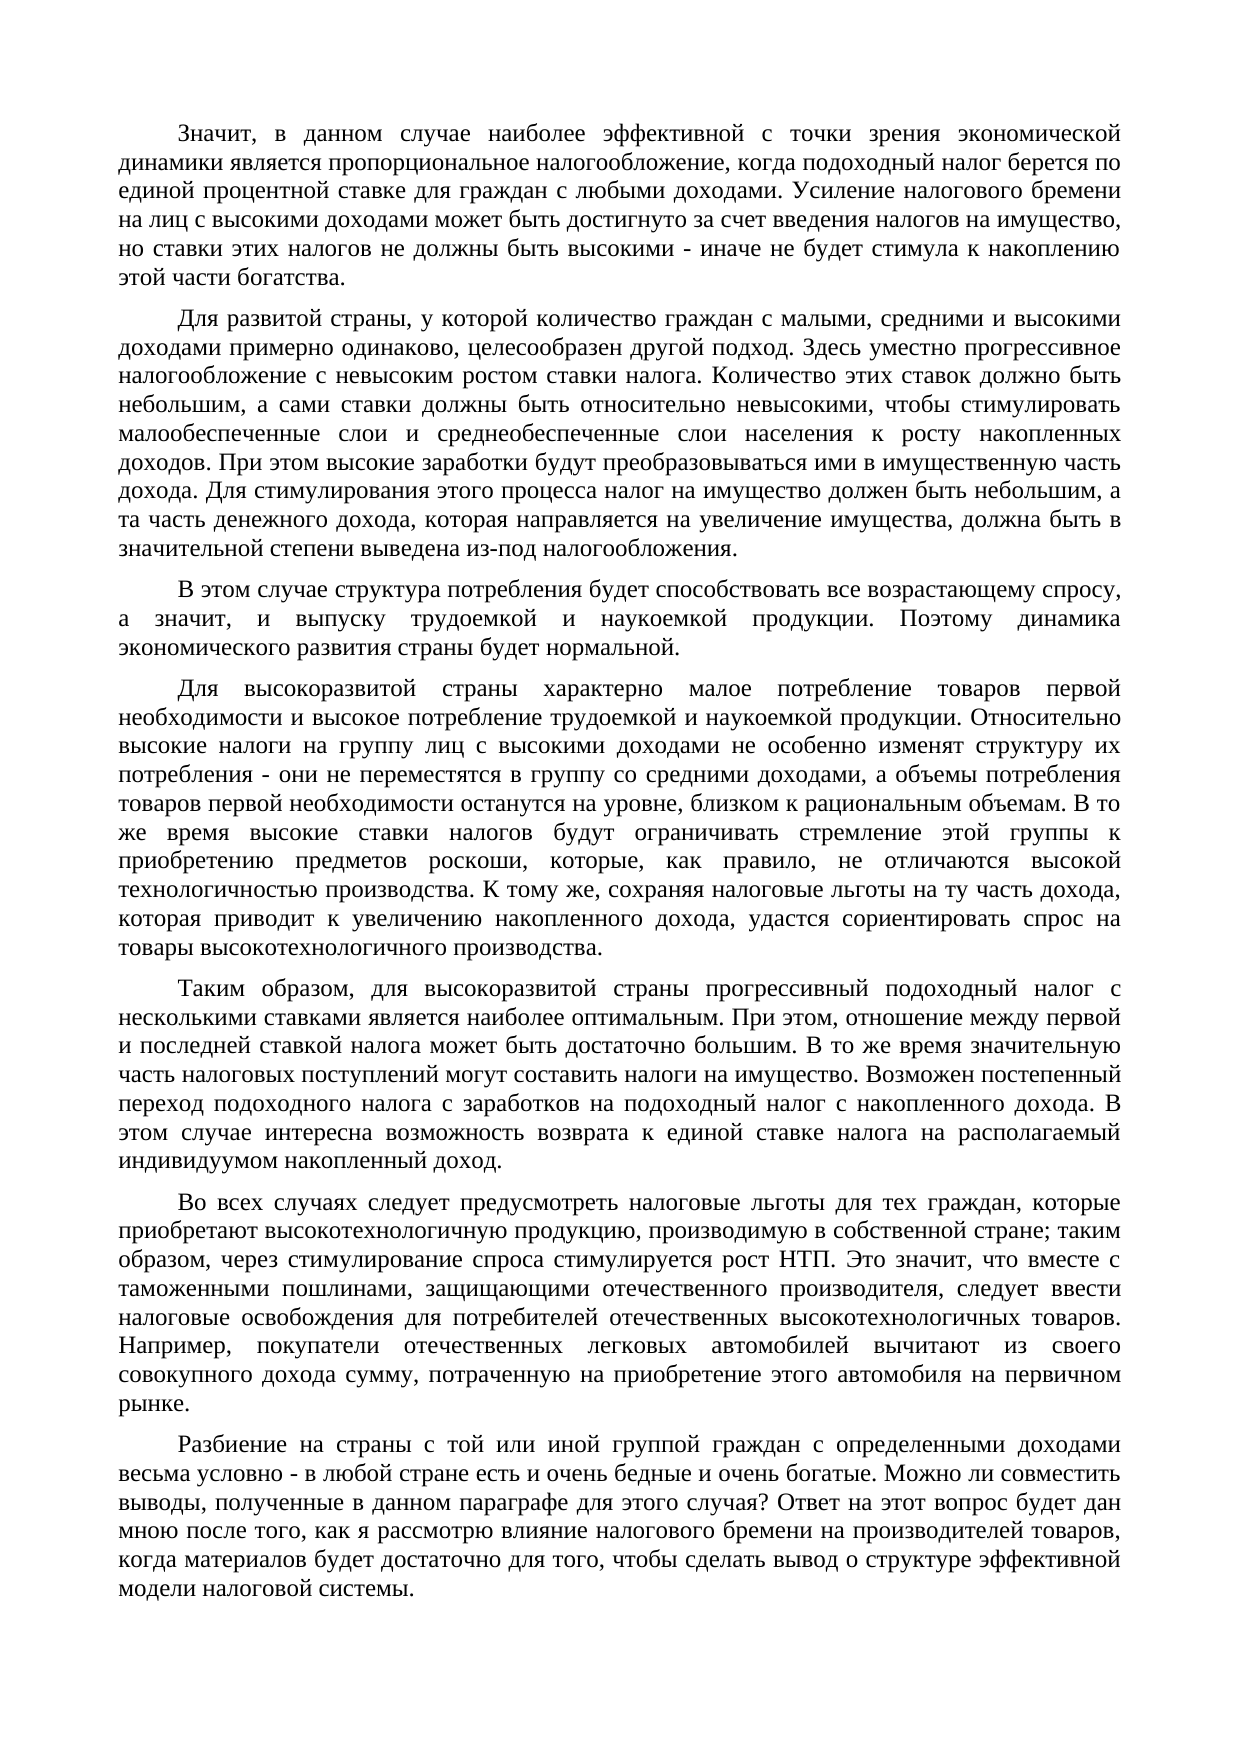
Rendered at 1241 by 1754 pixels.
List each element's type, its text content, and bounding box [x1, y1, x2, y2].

text Значит, в данном случае наиболее эффективной с точки зрения экономической динамики является пропорциональное налогообложение, когда подоходный налог берется по единой процентной ставке для граждан с любыми доходами. Усиление налогового бремени на лиц с высокими доходами может быть достигнуто за счет введения налогов на имущество, но ставки этих налогов не должны быть высокими - иначе не будет стимула к накоплению этой части богатства. [118, 118, 1122, 291]
text В этом случае структура потребления будет способствовать все возрастающему спросу, а значит, и выпуску трудоемкой и наукоемкой продукции. Поэтому динамика экономического развития страны будет нормальной. [118, 574, 1122, 661]
text Таким образом, для высокоразвитой страны прогрессивный подоходный налог с несколькими ставками является наиболее оптимальным. При этом, отношение между первой и последней ставкой налога может быть достаточно большим. В то же время значительную часть налоговых поступлений могут составить налоги на имущество. Возможен постепенный переход подоходного налога с заработков на подоходный налог с накопленного дохода. В этом случае интересна возможность возврата к единой ставке налога на располагаемый индивидуумом накопленный доход. [118, 973, 1122, 1174]
text Разбиение на страны с той или иной группой граждан с определенными доходами весьма условно - в любой стране есть и очень бедные и очень богатые. Можно ли совместить выводы, полученные в данном параграфе для этого случая? Ответ на этот вопрос будет дан мною после того, как я рассмотрю влияние налогового бремени на производителей товаров, когда материалов будет достаточно для того, чтобы сделать вывод о структуре эффективной модели налоговой системы. [118, 1429, 1122, 1602]
text Во всех случаях следует предусмотреть налоговые льготы для тех граждан, которые приобретают высокотехнологичную продукцию, производимую в собственной стране; таким образом, через стимулирование спроса стимулируется рост НТП. Это значит, что вместе с таможенными пошлинами, защищающими отечественного производителя, следует ввести налоговые освобождения для потребителей отечественных высокотехнологичных товаров. Например, покупатели отечественных легковых автомобилей вычитают из своего совокупного дохода сумму, потраченную на приобретение этого автомобиля на первичном рынке. [118, 1187, 1122, 1417]
text Для высокоразвитой страны характерно малое потребление товаров первой необходимости и высокое потребление трудоемкой и наукоемкой продукции. Относительно высокие налоги на группу лиц с высокими доходами не особенно изменят структуру их потребления - они не переместятся в группу со средними доходами, а объемы потребления товаров первой необходимости останутся на уровне, близком к рациональным объемам. В то же время высокие ставки налогов будут ограничивать стремление этой группы к приобретению предметов роскоши, которые, как правило, не отличаются высокой технологичностью производства. К тому же, сохраняя налоговые льготы на ту часть дохода, которая приводит к увеличению накопленного дохода, удастся сориентировать спрос на товары высокотехнологичного производства. [118, 673, 1122, 961]
text Для развитой страны, у которой количество граждан с малыми, средними и высокими доходами примерно одинаково, целесообразен другой подход. Здесь уместно прогрессивное налогообложение с невысоким ростом ставки налога. Количество этих ставок должно быть небольшим, а сами ставки должны быть относительно невысокими, чтобы стимулировать малообеспеченные слои и среднеобеспеченные слои населения к росту накопленных доходов. При этом высокие заработки будут преобразовываться ими в имущественную часть дохода. Для стимулирования этого процесса налог на имущество должен быть небольшим, а та часть денежного дохода, которая направляется на увеличение имущества, должна быть в значительной степени выведена из-под налогообложения. [118, 303, 1122, 562]
